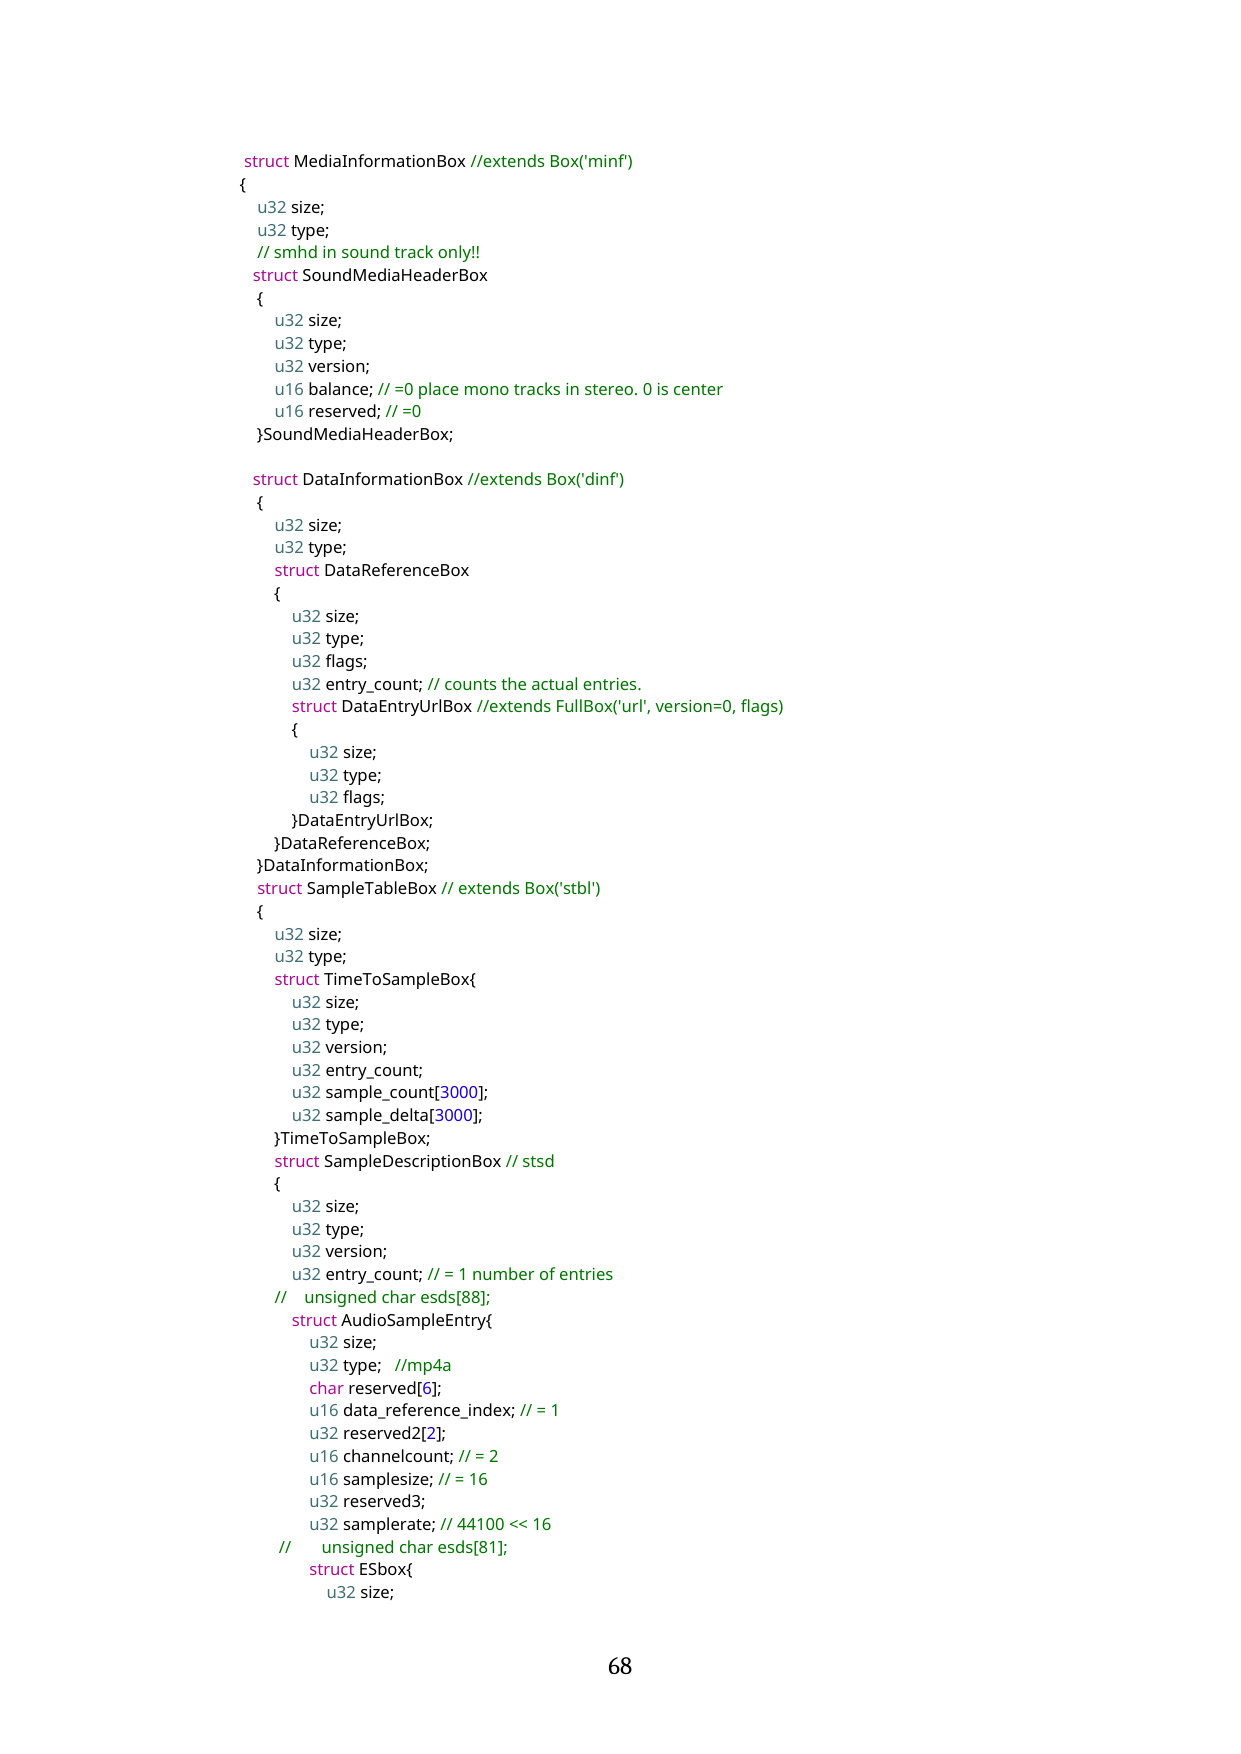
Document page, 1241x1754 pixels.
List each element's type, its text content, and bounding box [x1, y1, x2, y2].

text u32 type; [187, 536, 1053, 559]
text // smhd in sound track only!! [187, 241, 1053, 263]
text }TimeToSampleBox; [187, 1126, 1053, 1149]
text { [187, 899, 1053, 922]
text u32 size; [187, 922, 1053, 945]
text u32 type; [187, 1217, 1053, 1240]
text u32 version; [187, 1036, 1053, 1058]
text struct MediaInformationBox //extends Box('minf') [187, 150, 1053, 173]
text u32 type; //mp4a [187, 1353, 1053, 1376]
text u32 entry_count; [187, 1058, 1053, 1081]
text struct SampleDescriptionBox // stsd [187, 1149, 1053, 1172]
text { [187, 1172, 1053, 1194]
text struct DataReferenceBox [187, 559, 1053, 581]
text char reserved[6]; [187, 1376, 1053, 1399]
text struct DataEntryUrlBox //extends FullBox('url', version=0, flags) [187, 695, 1053, 718]
text u32 reserved3; [187, 1490, 1053, 1512]
text u16 balance; // =0 place mono tracks in stereo. 0 is center [187, 377, 1053, 400]
text u32 flags; [187, 649, 1053, 672]
text struct SampleTableBox // extends Box('stbl') [187, 877, 1053, 899]
text u32 size; [187, 990, 1053, 1013]
text u32 size; [187, 740, 1053, 763]
text u32 samplerate; // 44100 << 16 [187, 1512, 1053, 1535]
text u32 type; [187, 627, 1053, 649]
text // unsigned char esds[81]; [187, 1535, 1053, 1558]
text u32 type; [187, 1013, 1053, 1036]
text { [187, 718, 1053, 740]
text u32 type; [187, 763, 1053, 786]
text u32 type; [187, 945, 1053, 967]
text }DataReferenceBox; [187, 831, 1053, 854]
text u16 samplesize; // = 16 [187, 1467, 1053, 1490]
text u32 sample_delta[3000]; [187, 1104, 1053, 1126]
text u32 size; [187, 1581, 1053, 1603]
text u32 sample_count[3000]; [187, 1081, 1053, 1104]
text }DataInformationBox; [187, 854, 1053, 877]
text u16 reserved; // =0 [187, 400, 1053, 422]
text u32 size; [187, 309, 1053, 332]
text u32 size; [187, 195, 1053, 218]
text struct SoundMediaHeaderBox [187, 263, 1053, 286]
text struct AudioSampleEntry{ [187, 1308, 1053, 1331]
text struct ESbox{ [187, 1558, 1053, 1581]
text { [187, 173, 1053, 195]
text u16 channelcount; // = 2 [187, 1444, 1053, 1467]
text // unsigned char esds[88]; [187, 1285, 1053, 1308]
text { [187, 581, 1053, 604]
text u32 size; [187, 1194, 1053, 1217]
text u32 reserved2[2]; [187, 1422, 1053, 1444]
text { [187, 491, 1053, 513]
text }DataEntryUrlBox; [187, 808, 1053, 831]
text u32 size; [187, 1331, 1053, 1353]
text u32 version; [187, 354, 1053, 377]
text u32 flags; [187, 786, 1053, 808]
text }SoundMediaHeaderBox; [187, 422, 1053, 445]
text u32 size; [187, 604, 1053, 627]
text u32 entry_count; // = 1 number of entries [187, 1263, 1053, 1285]
text { [187, 286, 1053, 309]
text u32 version; [187, 1240, 1053, 1263]
text u16 data_reference_index; // = 1 [187, 1399, 1053, 1422]
text struct DataInformationBox //extends Box('dinf') [187, 468, 1053, 491]
text struct TimeToSampleBox{ [187, 967, 1053, 990]
text u32 type; [187, 332, 1053, 354]
text u32 size; [187, 513, 1053, 536]
text u32 type; [187, 218, 1053, 241]
text u32 entry_count; // counts the actual entries. [187, 672, 1053, 695]
